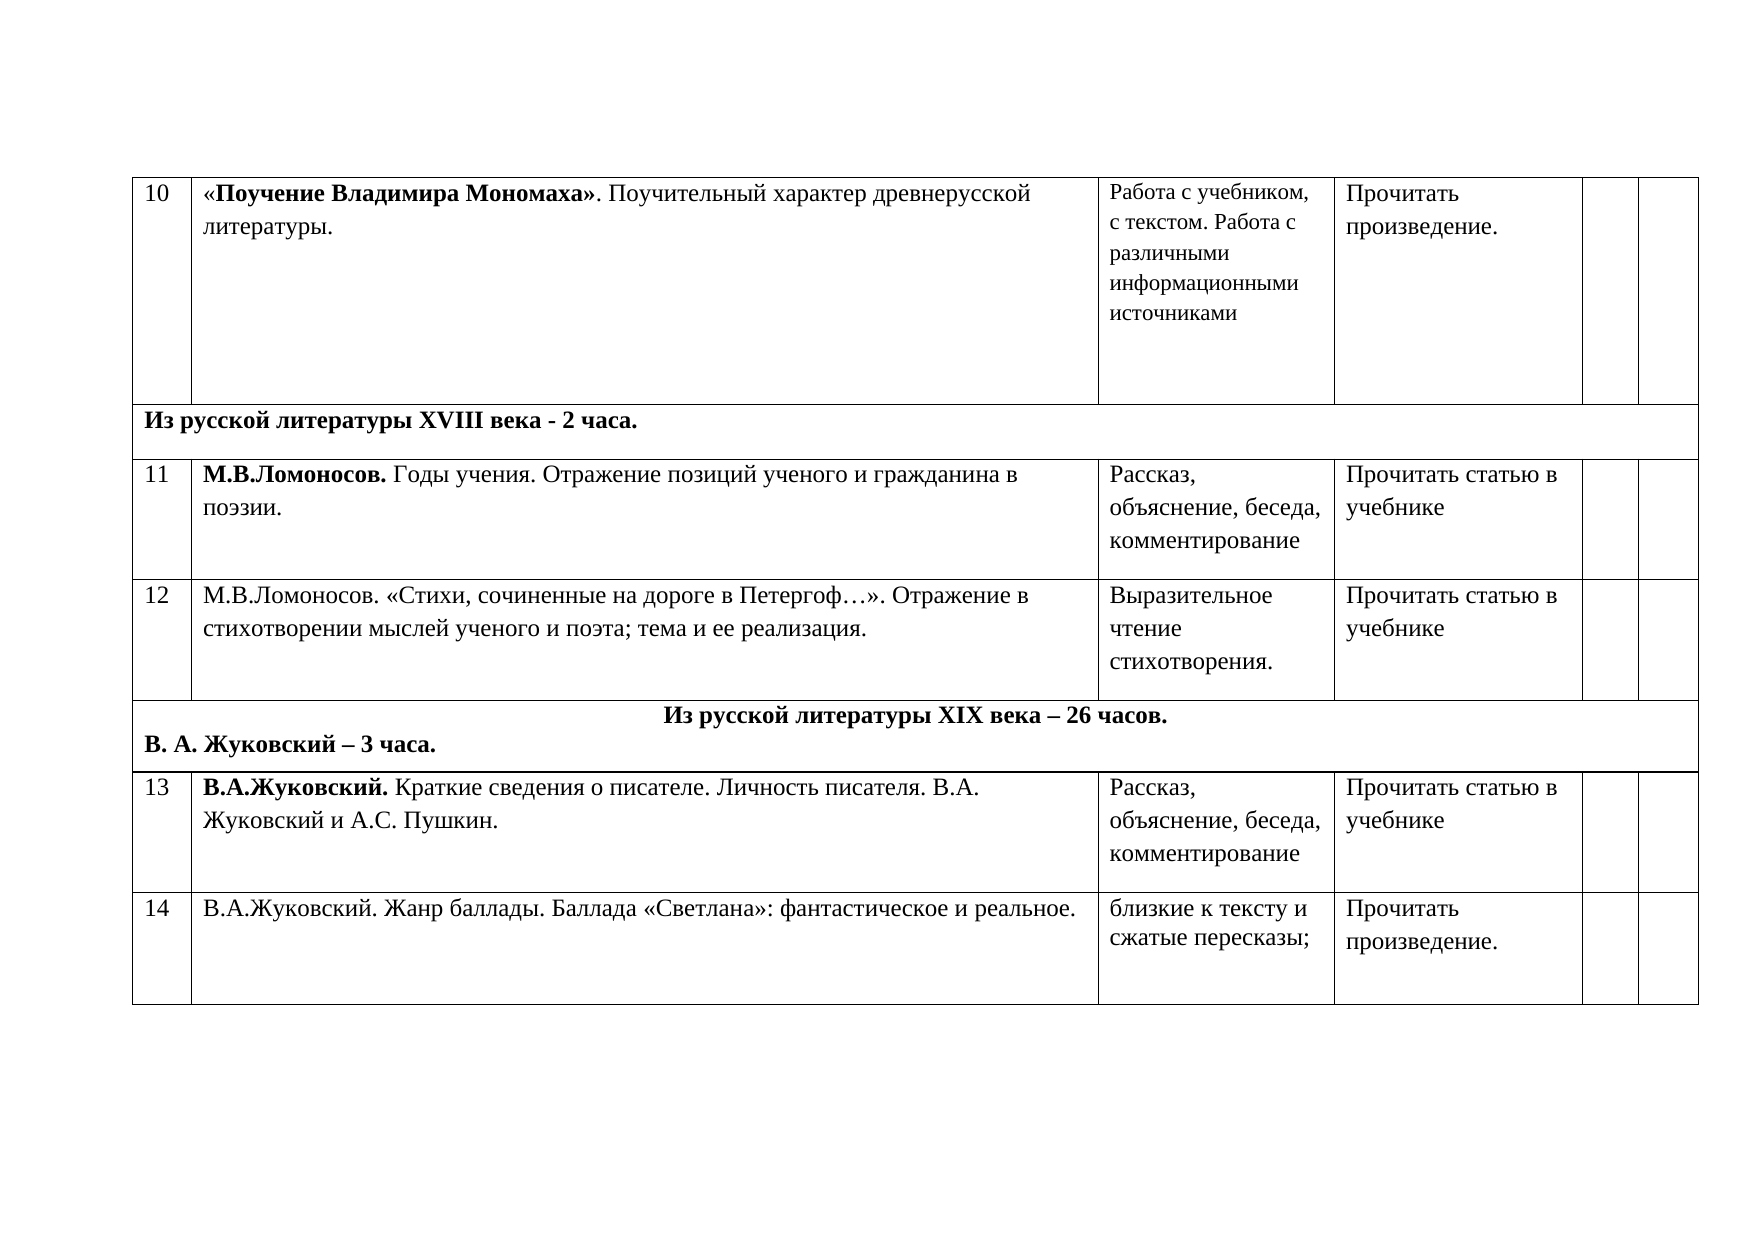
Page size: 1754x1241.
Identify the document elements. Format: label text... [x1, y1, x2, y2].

table_cell [1639, 178, 1698, 404]
table_cell Из русской литературы XVIII века - 2 часа. [133, 405, 1698, 458]
table_cell Прочитать статью в учебнике [1335, 460, 1582, 579]
table_cell Выразительное чтение стихотворения. [1099, 580, 1334, 699]
table_cell «Поучение Владимира Мономаха». Поучительный характер древнерусской литературы. [192, 178, 1098, 404]
table_cell 10 [133, 178, 191, 404]
table_cell [1583, 893, 1638, 1004]
table_cell В.А.Жуковский. Жанр баллады. Баллада «Светлана»: фантастическое и реальное. [192, 893, 1098, 1004]
table_cell [1583, 178, 1638, 404]
table_cell 11 [133, 460, 191, 579]
table_cell близкие к тексту и сжатые пересказы; [1099, 893, 1334, 1004]
table_cell [1583, 773, 1638, 892]
table_cell Прочитать статью в учебнике [1335, 773, 1582, 892]
table_cell М.В.Ломоносов. Годы учения. Отражение позиций ученого и гражданина в поэзии. [192, 460, 1098, 579]
table_cell Рассказ, объяснение, беседа, комментирование [1099, 773, 1334, 892]
table_cell Рассказ, объяснение, беседа, комментирование [1099, 460, 1334, 579]
table_cell 13 [133, 773, 191, 892]
table_cell Прочитать статью в учебнике [1335, 580, 1582, 699]
table_cell Из русской литературы ХIХ века – 26 часов. В. А. Жуковский – 3 часа. [133, 701, 1698, 771]
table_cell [1335, 178, 1582, 404]
table_cell Работа с учебником, с текстом. Работа с различными информационными источниками [1099, 178, 1334, 404]
table_cell 12 [133, 580, 191, 699]
table_cell [1583, 460, 1638, 579]
table_cell [1639, 460, 1698, 579]
table_cell [1583, 580, 1638, 699]
table_cell [1639, 580, 1698, 699]
table_cell [1639, 893, 1698, 1004]
table_cell 14 [133, 893, 191, 1004]
table_cell В.А.Жуковский. Краткие сведения о писателе. Личность писателя. В.А. Жуковский и А.С. Пушкин. [192, 773, 1098, 892]
table_cell [1639, 773, 1698, 892]
table_cell Прочитать произведение. [1335, 893, 1582, 1004]
table_cell М.В.Ломоносов. «Стихи, сочиненные на дороге в Петергоф…». Отражение в стихотворении мыслей ученого и поэта; тема и ее реализация. [192, 580, 1098, 699]
